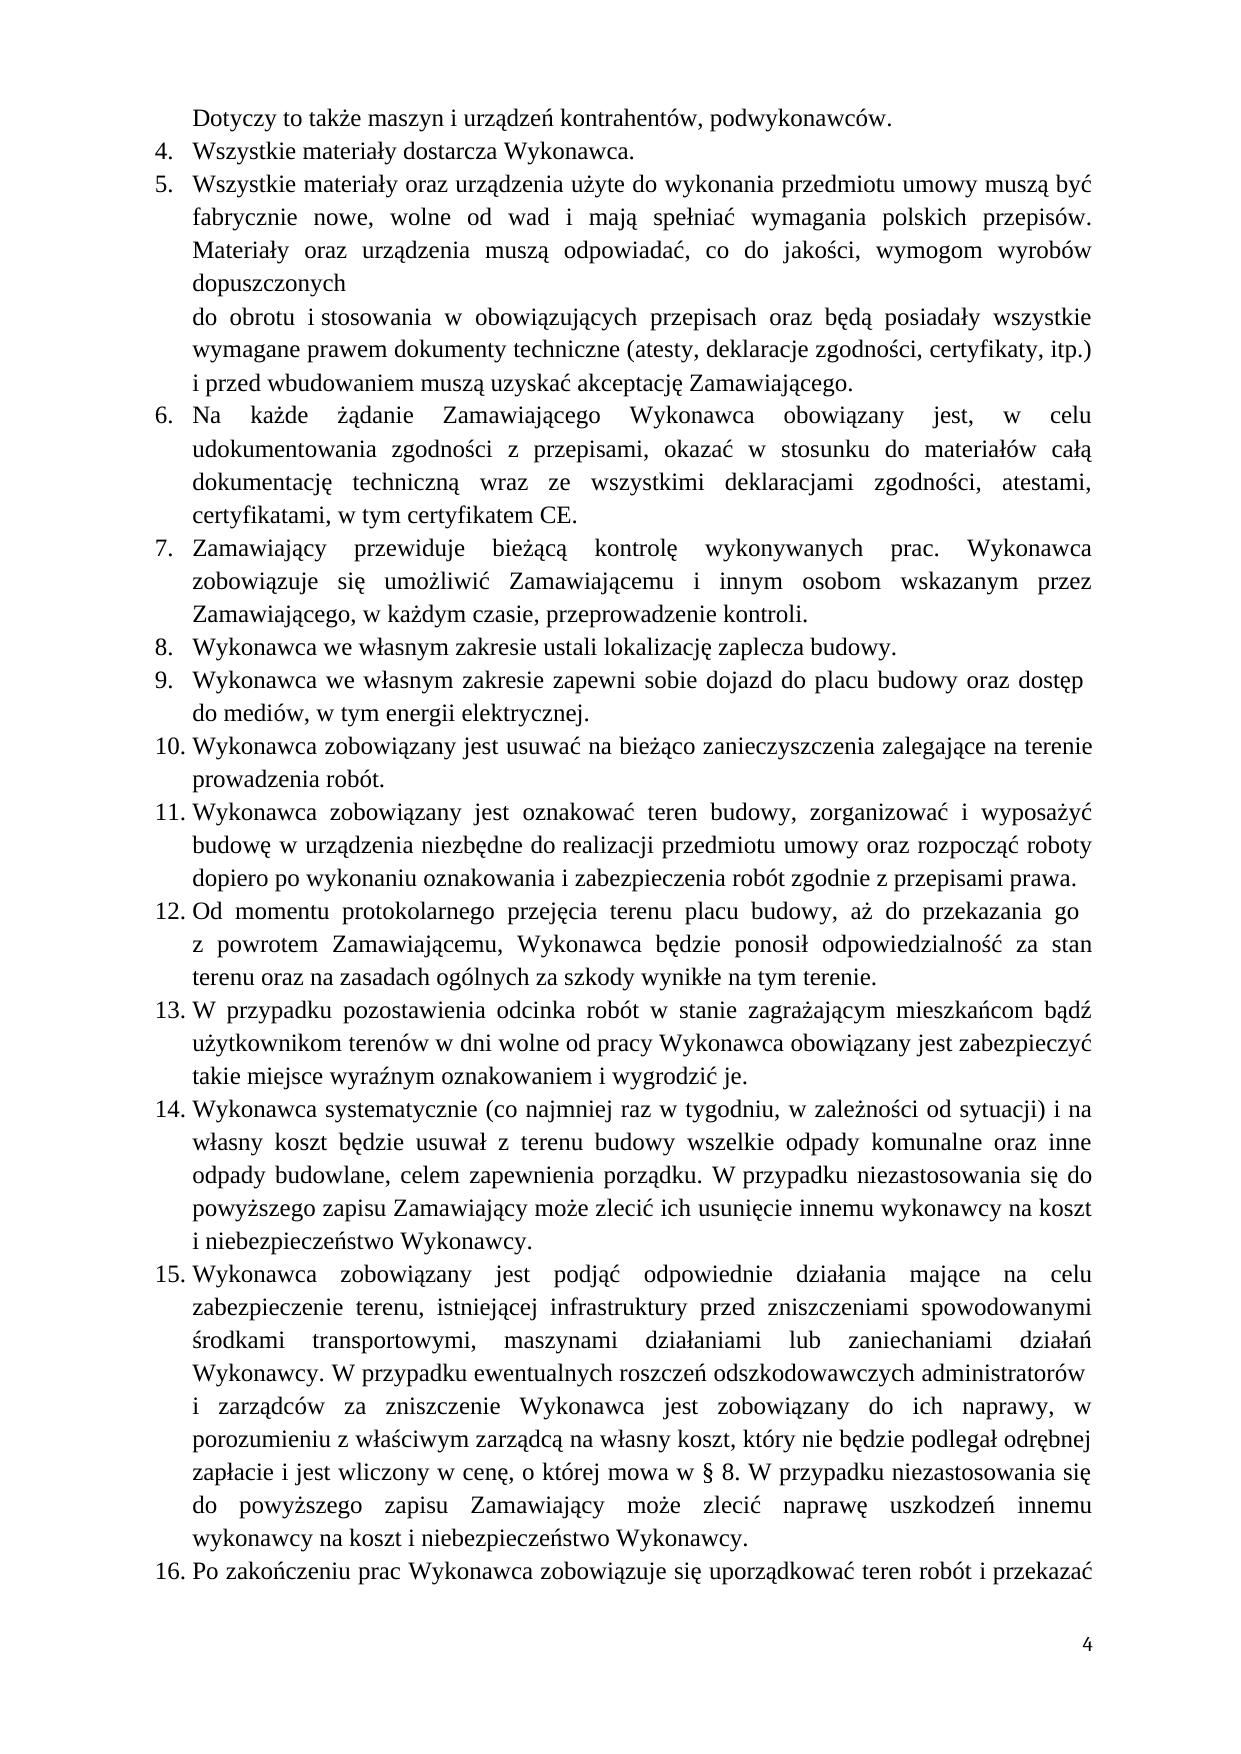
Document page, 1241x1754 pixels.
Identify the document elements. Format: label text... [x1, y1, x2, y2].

list Wszystkie materiały dostarcza Wykonawca. [154, 136, 1093, 165]
list Wykonawca we własnym zakresie ustali lokalizację zaplecza budowy. [154, 632, 1093, 661]
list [154, 103, 1093, 132]
list Wykonawca zobowiązany jest podjąć odpowiednie działania mające na celu zabezpieczenie terenu, istniejącej infrastruktury przed zniszczeniami spowodowanymi środkami transportowymi, maszynami działaniami lub zaniechaniami działań Wykonawcy. W przypadku ewentualnych roszczeń odszkodowawczych administratorów i zarządców za zniszczenie Wykonawca jest zobowiązany do ich naprawy, w porozumieniu z właściwym zarządcą na własny koszt, który nie będzie podlegał odrębnej zapłacie i jest wliczony w cenę, o której mowa w § 8. W przypadku niezastosowania się do powyższego zapisu Zamawiający może zlecić naprawę uszkodzeń innemu wykonawcy na koszt i niebezpieczeństwo Wykonawcy. [154, 1259, 1093, 1552]
list Wykonawca zobowiązany jest oznakować teren budowy, zorganizować i wyposażyć budowę w urządzenia niezbędne do realizacji przedmiotu umowy oraz rozpocząć roboty dopiero po wykonaniu oznakowania i zabezpieczenia robót zgodnie z przepisami prawa. [154, 797, 1093, 892]
list Zamawiający przewiduje bieżącą kontrolę wykonywanych prac. Wykonawca zobowiązuje się umożliwić Zamawiającemu i innym osobom wskazanym przez Zamawiającego, w każdym czasie, przeprowadzenie kontroli. [154, 533, 1093, 627]
list W przypadku pozostawienia odcinka robót w stanie zagrażającym mieszkańcom bądź użytkownikom terenów w dni wolne od pracy Wykonawca obowiązany jest zabezpieczyć takie miejsce wyraźnym oznakowaniem i wygrodzić je. [154, 995, 1093, 1090]
list Od momentu protokolarnego przejęcia terenu placu budowy, aż do przekazania go z powrotem Zamawiającemu, Wykonawca będzie ponosił odpowiedzialność za stan terenu oraz na zasadach ogólnych za szkody wynikłe na tym terenie. [154, 896, 1093, 991]
list Wszystkie materiały oraz urządzenia użyte do wykonania przedmiotu umowy muszą być fabrycznie nowe, wolne od wad i mają spełniać wymagania polskich przepisów. Materiały oraz urządzenia muszą odpowiadać, co do jakości, wymogom wyrobów dopuszczonych do obrotu i stosowania w obowiązujących przepisach oraz będą posiadały wszystkie wymagane prawem dokumenty techniczne (atesty, deklaracje zgodności, certyfikaty, itp.) i przed wbudowaniem muszą uzyskać akceptację Zamawiającego. [154, 169, 1093, 396]
list Na każde żądanie Zamawiającego Wykonawca obowiązany jest, w celu udokumentowania zgodności z przepisami, okazać w stosunku do materiałów całą dokumentację techniczną wraz ze wszystkimi deklaracjami zgodności, atestami, certyfikatami, w tym certyfikatem CE. [154, 401, 1093, 528]
list Wykonawca zobowiązany jest usuwać na bieżąco zanieczyszczenia zalegające na terenie prowadzenia robót. [154, 731, 1093, 793]
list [154, 1556, 1093, 1585]
list Wykonawca systematycznie (co najmniej raz w tygodniu, w zależności od sytuacji) i na własny koszt będzie usuwał z terenu budowy wszelkie odpady komunalne oraz inne odpady budowlane, celem zapewnienia porządku. W przypadku niezastosowania się do powyższego zapisu Zamawiający może zlecić ich usunięcie innemu wykonawcy na koszt i niebezpieczeństwo Wykonawcy. [154, 1094, 1093, 1255]
list Wykonawca we własnym zakresie zapewni sobie dojazd do placu budowy oraz dostęp do mediów, w tym energii elektrycznej. [154, 665, 1093, 727]
